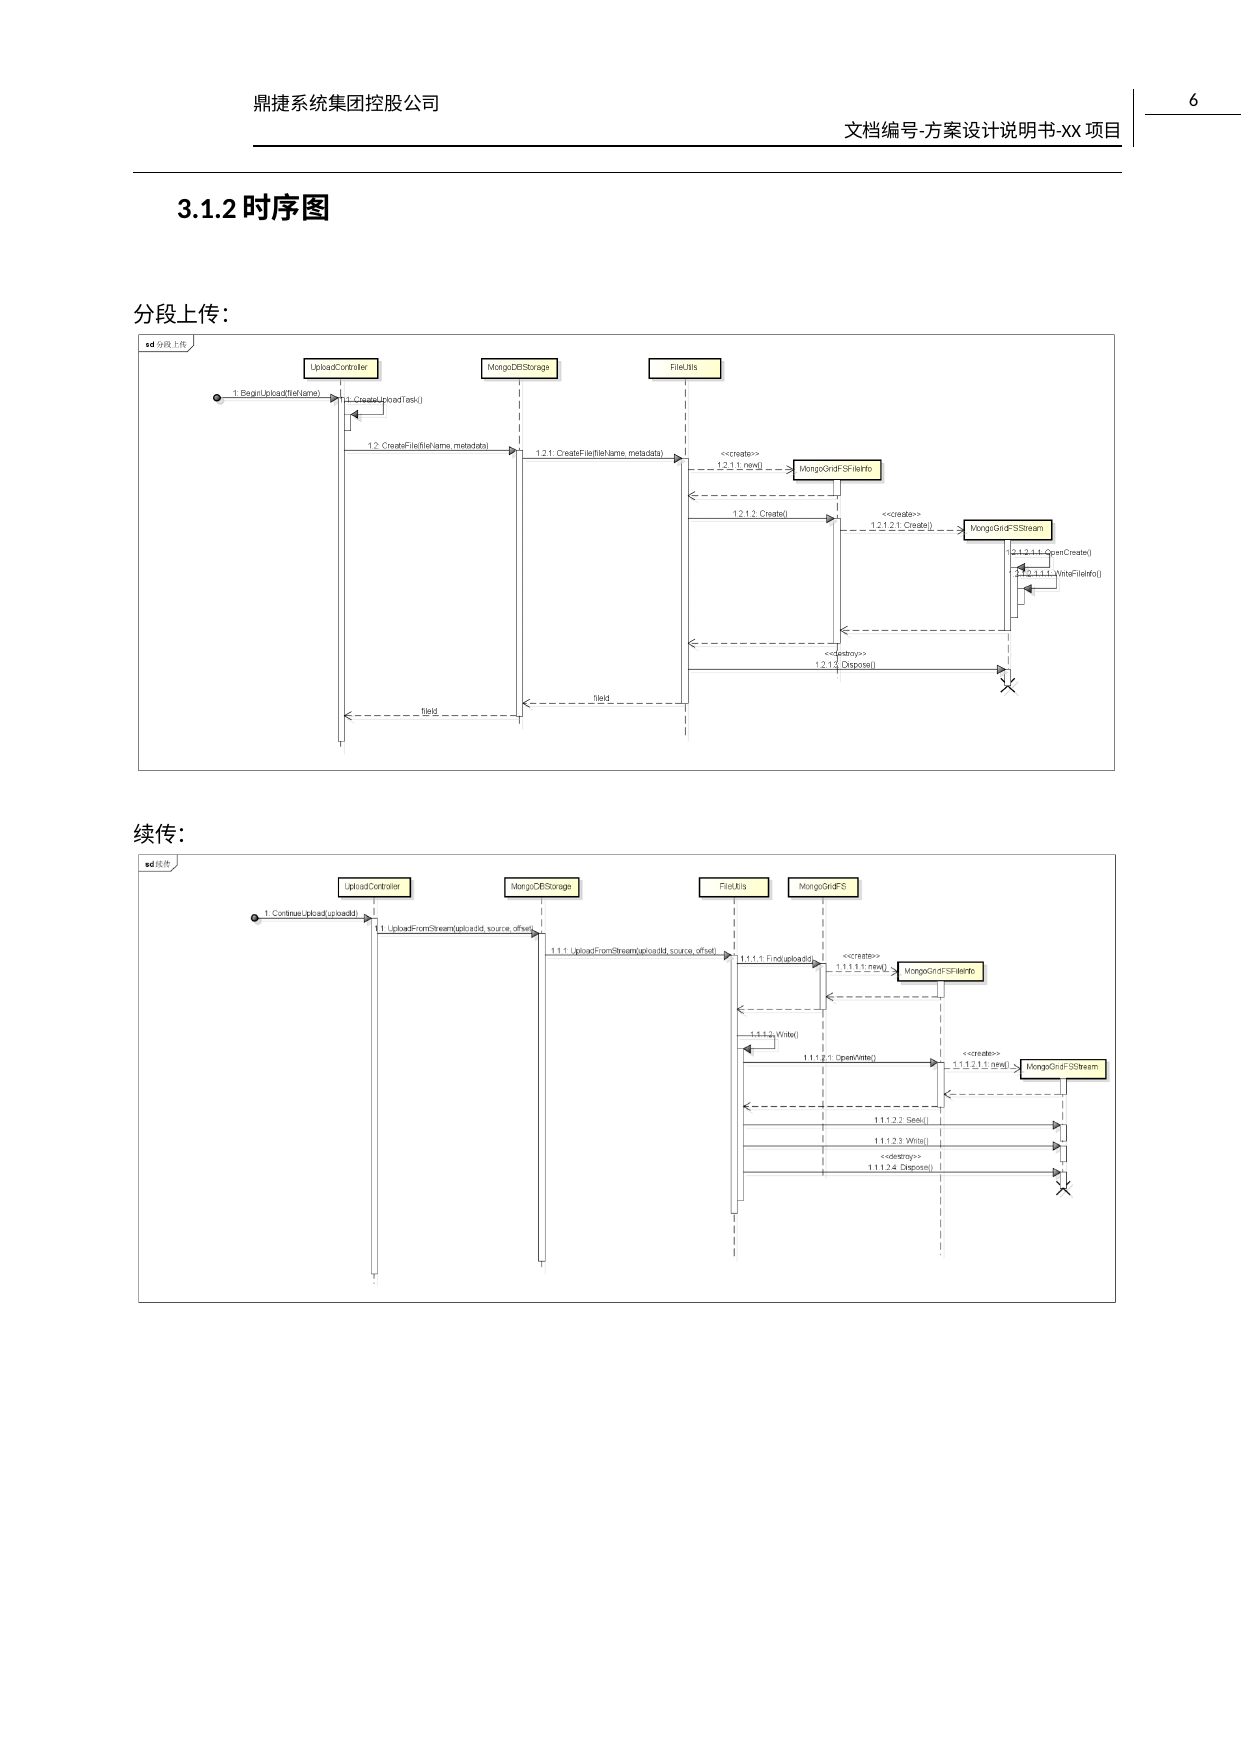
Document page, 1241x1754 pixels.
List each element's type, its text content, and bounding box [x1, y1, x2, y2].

picture [132, 848, 1121, 1308]
text 分段上传： [133, 296, 1122, 329]
subtitle 3.1.2时序图 [177, 173, 1122, 238]
text 续传： [133, 816, 1122, 849]
picture [132, 328, 1120, 776]
